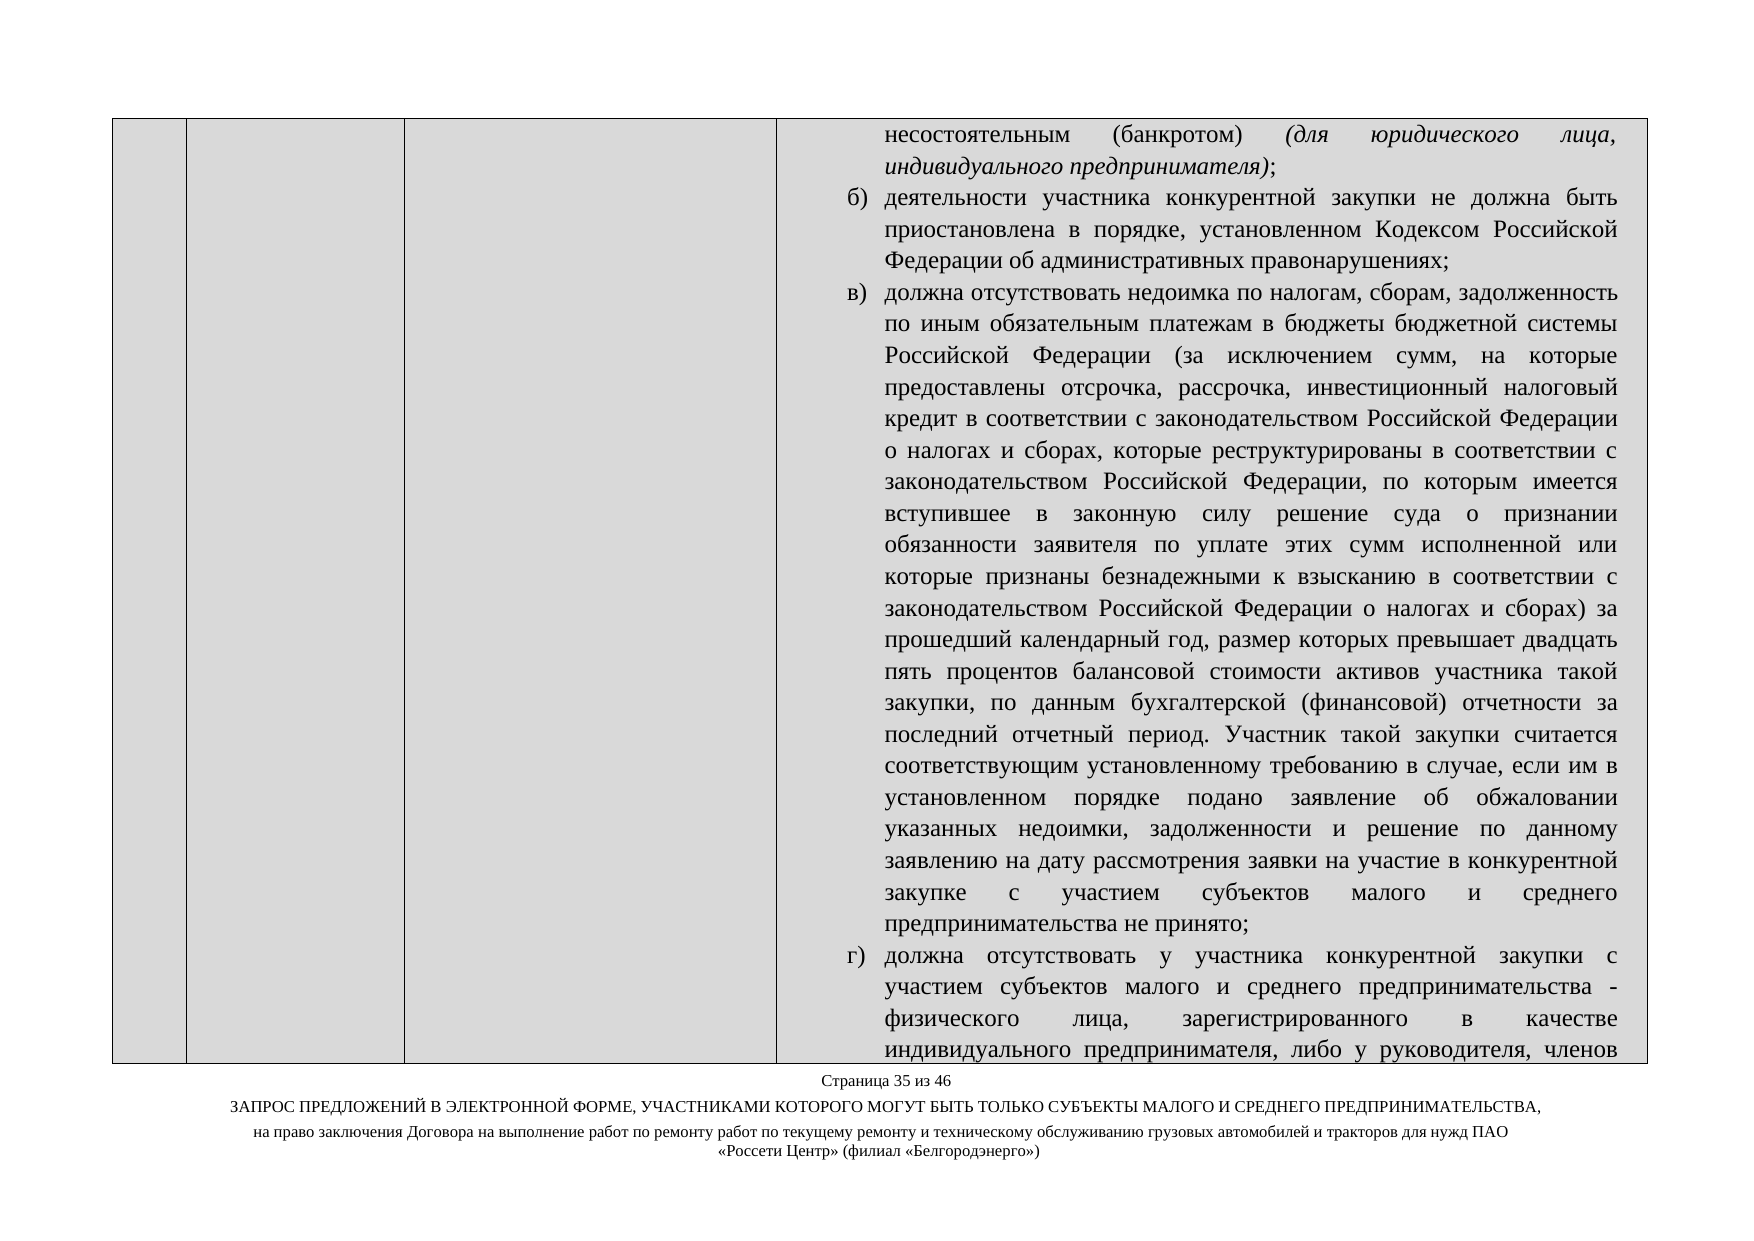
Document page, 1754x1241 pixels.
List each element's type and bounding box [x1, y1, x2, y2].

table_cell [187, 119, 404, 1063]
table_cell [113, 119, 186, 1063]
table_cell [405, 119, 776, 1063]
table_cell [777, 119, 1647, 1063]
